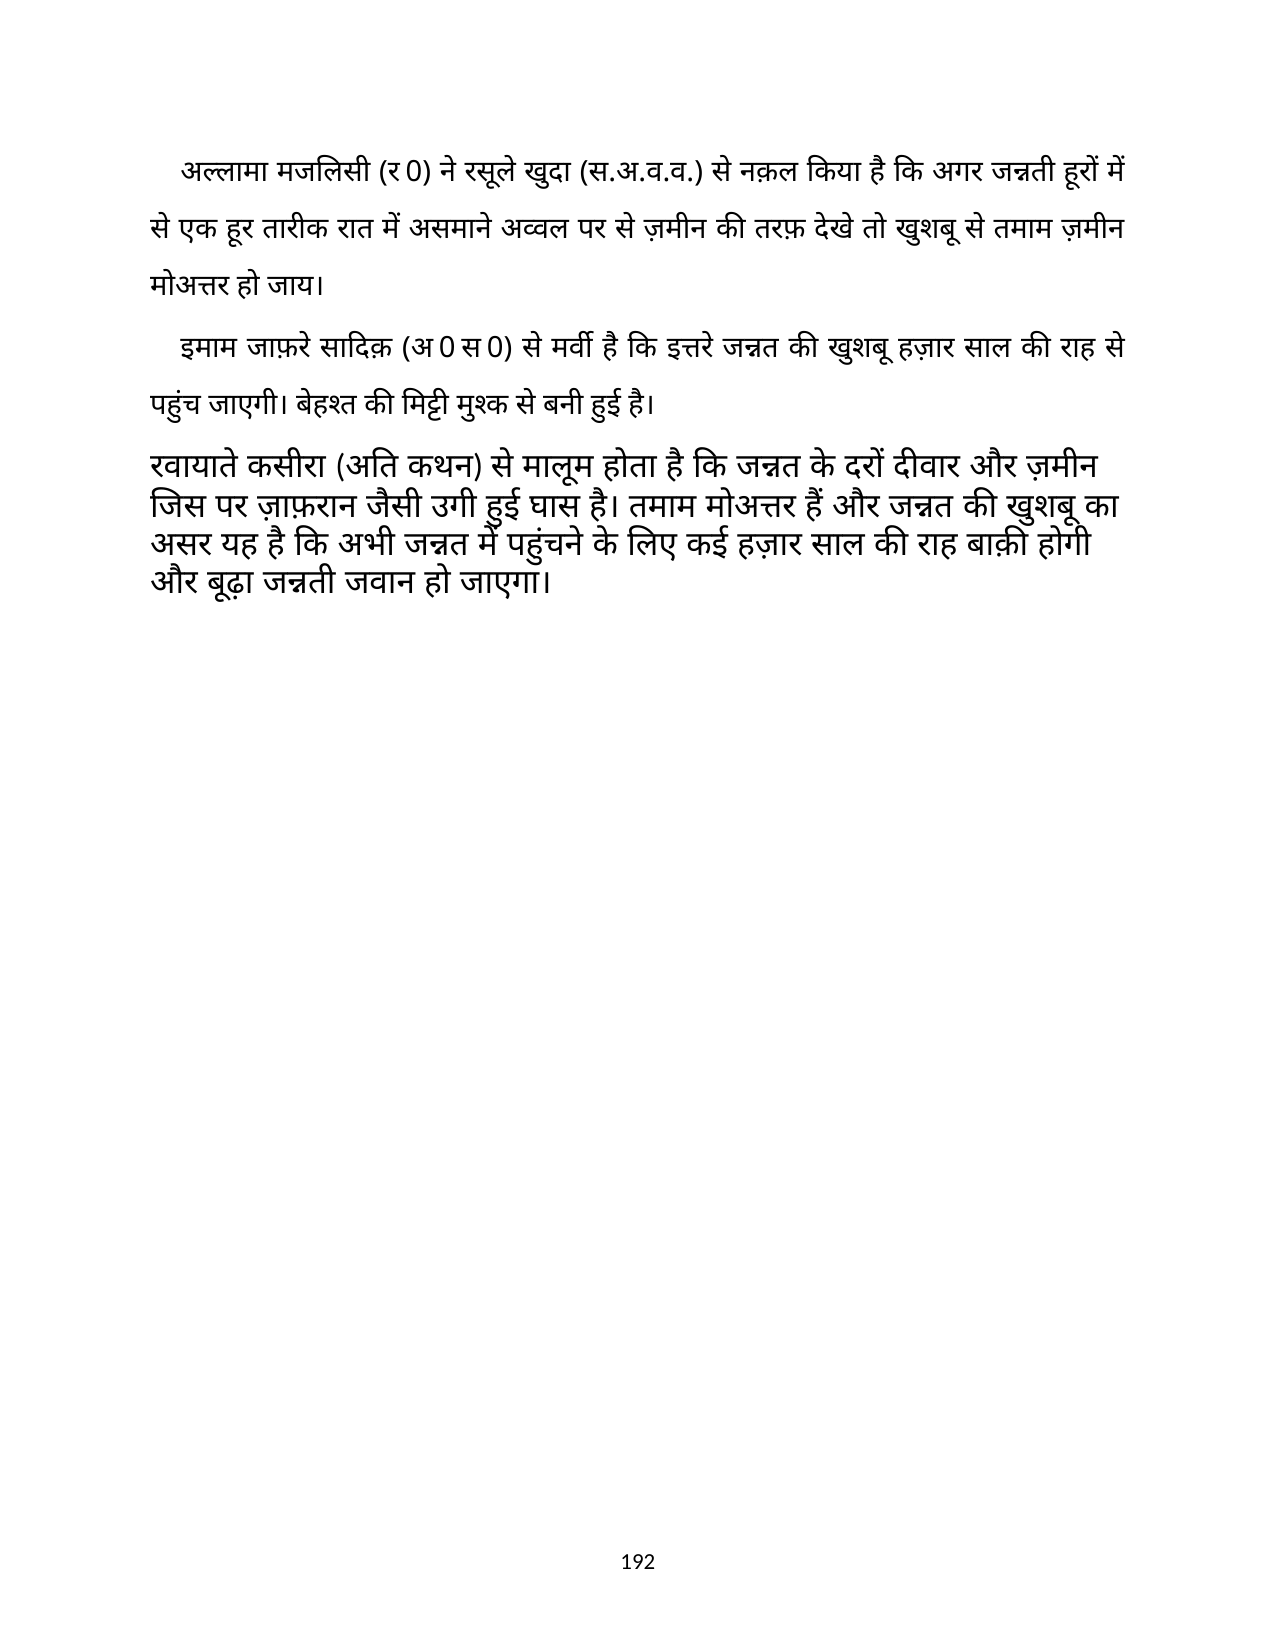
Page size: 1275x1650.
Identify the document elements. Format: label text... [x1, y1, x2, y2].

text इमाम जाफ़रे सादिक़ (अ0स0) से मर्वी है कि इत्तरे जन्नत की खुशबू हज़ार साल की राह से पहुंच जाएगी। बेहश्त की मिट्टी मुश्क से बनी हुई है। [150, 326, 1125, 426]
text अल्लामा मजलिसी (र0) ने रसूले खुदा (स.अ.व.व.) से नक़ल किया है कि अगर जन्नती हूरों में से एक हूर तारीक रात में असमाने अव्वल पर से ज़मीन की तरफ़ देखे तो खुशबू से तमाम ज़मीन मोअत्तर हो जाय। [150, 150, 1125, 307]
text रवायाते कसीरा (अति कथन) से मालूम होता है कि जन्नत के दरों दीवार और ज़मीन जिस पर ज़ाफ़रान जैसी उगी हुई घास है। तमाम मोअत्तर हैं और जन्नत की खुशबू का असर यह है कि अभी जन्नत में पहुंचने के लिए कई हज़ार साल की राह बाक़ी होगी और बूढ़ा जन्नती जवान हो जाएगा। [150, 445, 1125, 642]
